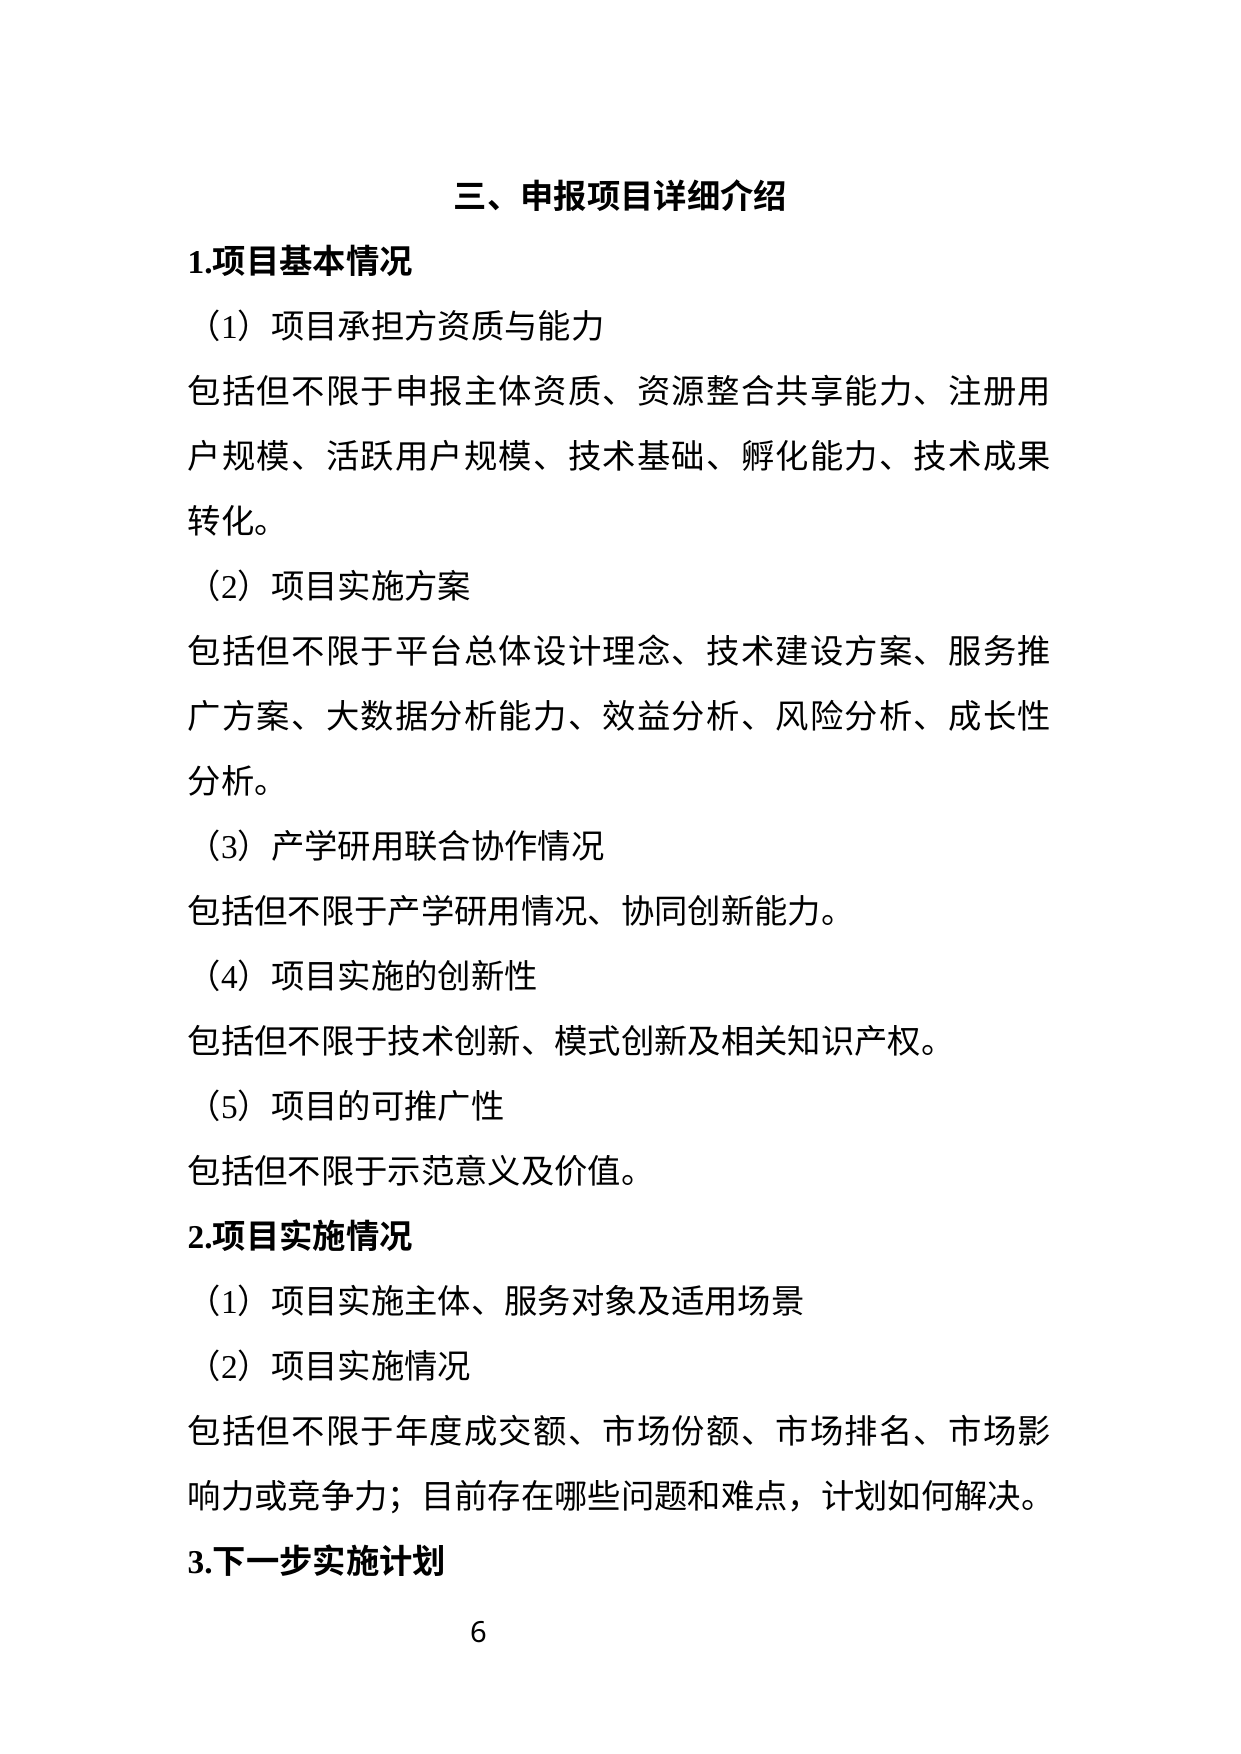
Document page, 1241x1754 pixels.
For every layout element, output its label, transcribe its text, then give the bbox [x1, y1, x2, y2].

text 包括但不限于技术创新、模式创新及相关知识产权。 [187, 1007, 1053, 1072]
text （1）项目承担方资质与能力 [187, 292, 1053, 357]
list 项目实施情况 [187, 1332, 1053, 1397]
list 产学研用联合协作情况 [187, 812, 1053, 877]
text 包括但不限于平台总体设计理念、技术建设方案、服务推广方案、大数据分析能力、效益分析、风险分析、成长性分析。 [187, 617, 1053, 812]
list 项目基本情况 [187, 227, 1053, 292]
text 三、申报项目详细介绍 [187, 162, 1053, 227]
list 项目实施方案 [187, 552, 1053, 617]
list 项目实施情况 [187, 1202, 1053, 1267]
list 项目的可推广性 [187, 1072, 1053, 1137]
list 项目实施主体、服务对象及适用场景 [187, 1267, 1053, 1332]
text 包括但不限于示范意义及价值。 [187, 1137, 1053, 1202]
list 项目实施的创新性 [187, 942, 1053, 1007]
text 包括但不限于申报主体资质、资源整合共享能力、注册用户规模、活跃用户规模、技术基础、孵化能力、技术成果转化。 [187, 357, 1053, 552]
text 包括但不限于产学研用情况、协同创新能力。 [187, 877, 1053, 942]
list 下一步实施计划 [187, 1527, 1053, 1592]
text 包括但不限于年度成交额、市场份额、市场排名、市场影响力或竞争力；目前存在哪些问题和难点，计划如何解决。 [187, 1397, 1053, 1527]
